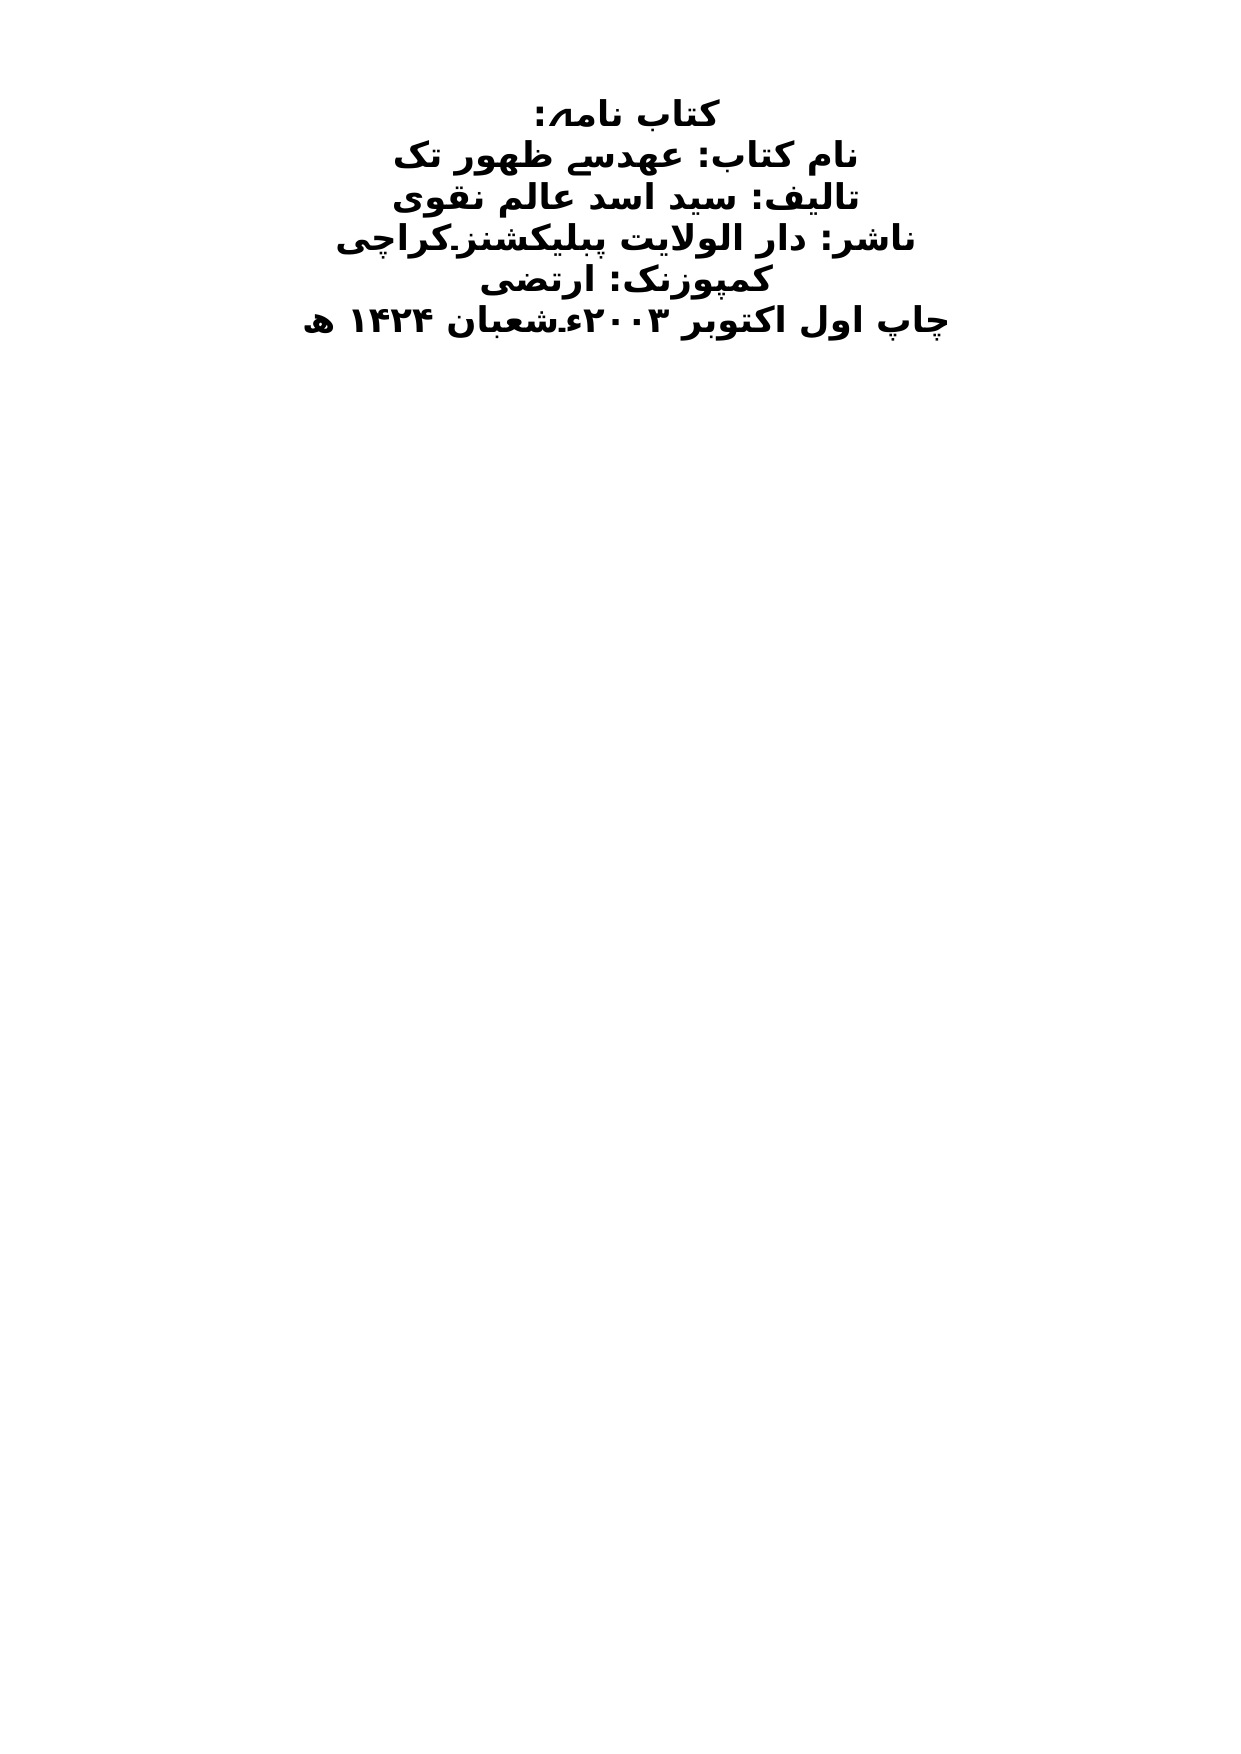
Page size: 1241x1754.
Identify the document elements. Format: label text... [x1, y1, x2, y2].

text کمپوزنک: ارتضی [75, 259, 1165, 300]
text چاپ اول اکتوبر ۲۰۰۳ء۔شعبان ۱۴۲۴ ھ [75, 300, 1165, 341]
text نام کتاب: عھدسے ظھور تک [75, 135, 1165, 176]
text کتاب نامہ: [75, 94, 1165, 135]
text تالیف: سید اسد عالم نقوی [75, 176, 1165, 217]
text ناشر: دار الولایت پبلیکشنز۔کراچی [75, 217, 1165, 259]
